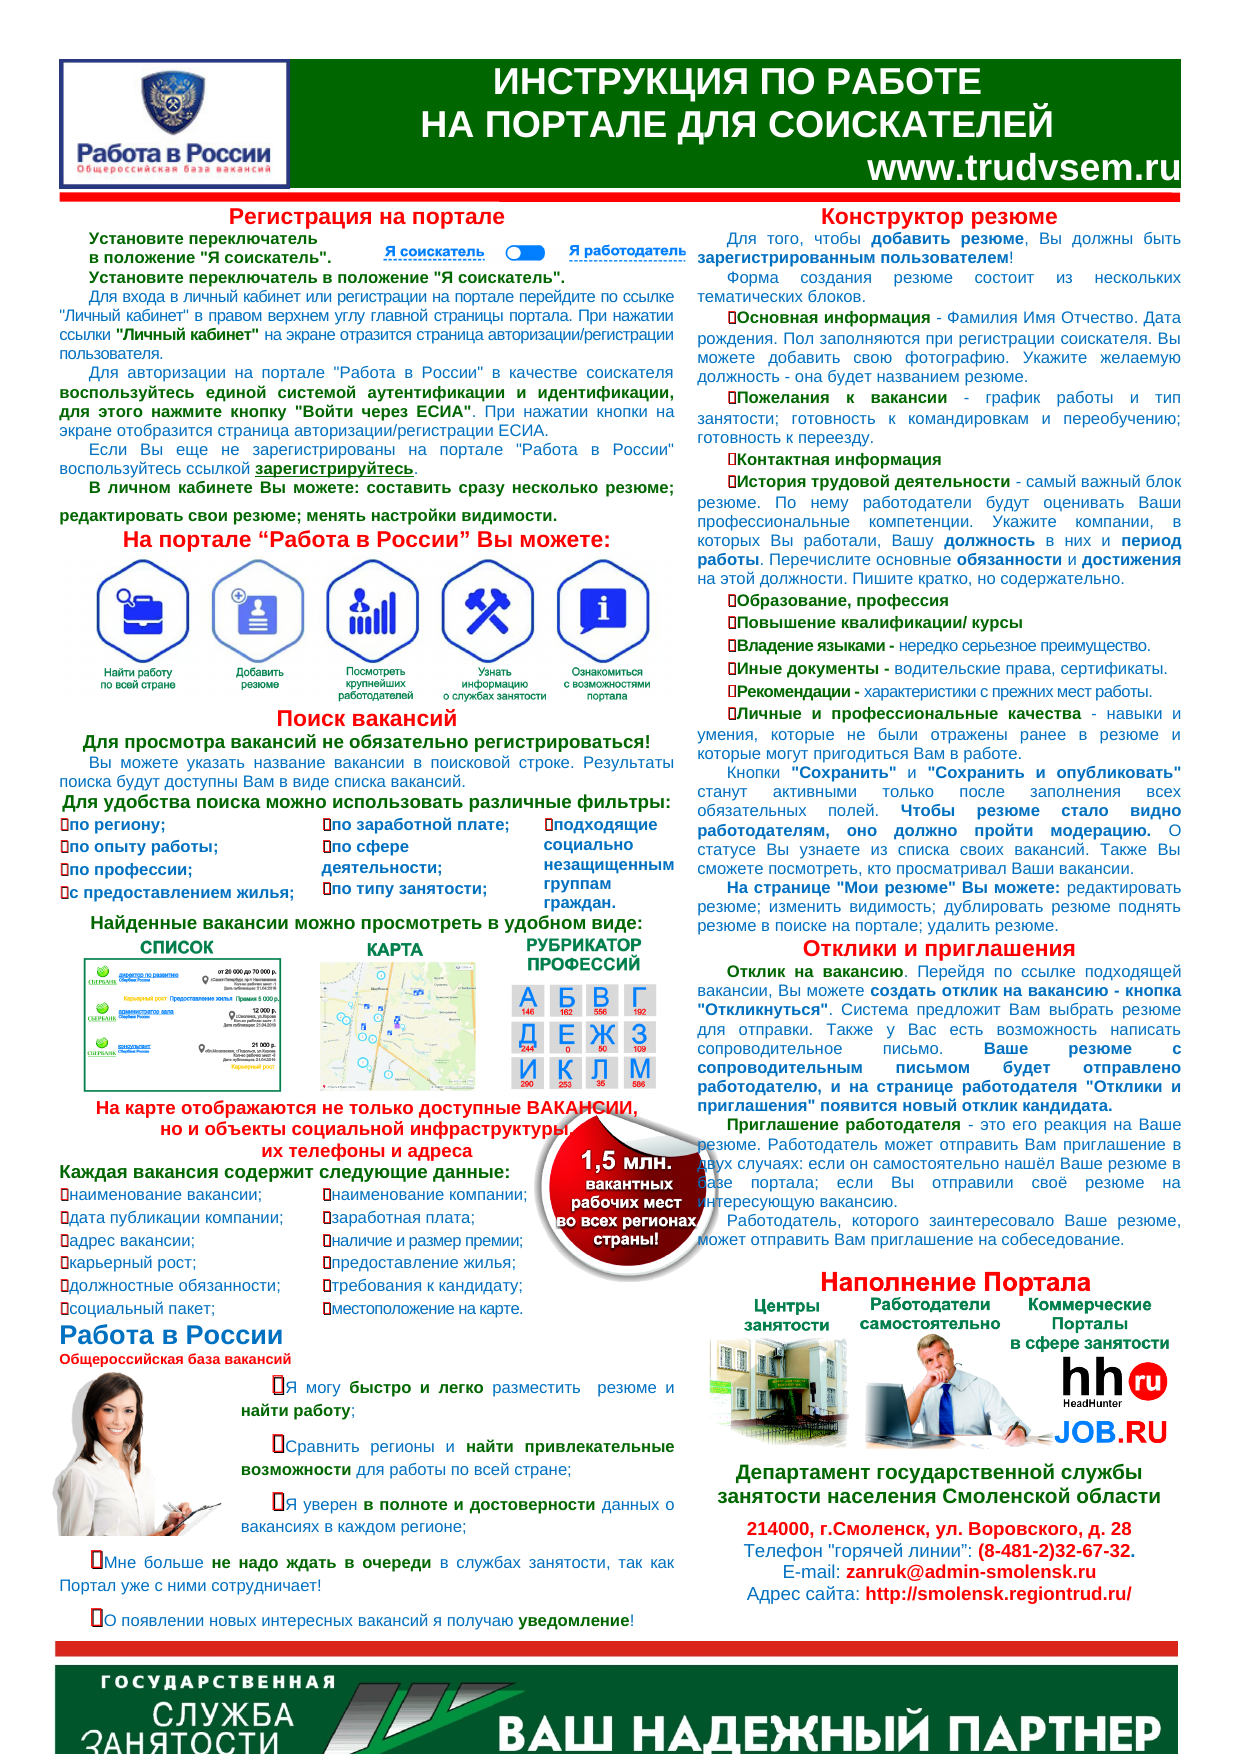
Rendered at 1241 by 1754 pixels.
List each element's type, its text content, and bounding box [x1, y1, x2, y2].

table_cell Найденные вакансии можно просмотреть в удобном виде: [48, 912, 686, 1097]
table_cell наименование компании; заработная плата; наличие и размер премии; предоставление жилья; требования к кандидату; местоположение на карте. [310, 1183, 546, 1319]
table_cell наименование вакансии; дата публикации компании; адрес вакансии; карьерный рост; должностные обязанности; социальный пакет; [48, 1183, 310, 1319]
picture [695, 1259, 1184, 1461]
table_cell [546, 1183, 686, 1319]
table_cell На портале “Работа в России” Вы можете: [48, 526, 686, 704]
table_cell Поиск вакансий Для просмотра вакансий не обязательно регистрироваться! Вы можете указать название вакансии в поисковой строке. Результаты поиска будут доступны Вам в виде списка вакансий. [48, 705, 686, 791]
table_cell Работа в России Общероссийская база вакансий Я могу быстро и легко разместить резюме и найти работу; Сравнить регионы и найти привлекательные возможности для работы по всей стране; Я уверен в полноте и достоверности данных о вакансиях в каждом регионе; Мне больше не надо ждать в очереди в службах занятости, так как Портал уже с ними сотрудничает! О появлении новых интересных вакансий я получаю уведомление! [48, 1319, 686, 1633]
table_header Регистрация на портале Установите переключатель в положение "Я соискатель". Установите переключатель в положение "Я соискатель". Для входа в личный кабинет или регистрации на портале перейдите по ссылке "Личный кабинет" в правом верхнем углу главной страницы портала. При нажатии ссылки "Личный кабинет" на экране отразится страница авторизации/регистрации пользователя. Для авторизации на портале "Работа в России" в качестве соискателя воспользуйтесь единой системой аутентификации и идентификации, для этого нажмите кнопку "Войти через ЕСИА". При нажатии кнопки на экране отобразится страница авторизации/регистрации ЕСИА. Если Вы еще не зарегистрированы на портале "Работа в России" воспользуйтесь ссылкой зарегистрируйтесь. В личном кабинете Вы можете: составить сразу несколько резюме; редактировать свои резюме; менять настройки видимости. [48, 203, 686, 526]
picture [67, 933, 667, 1097]
table_header Конструктор резюме Для того, чтобы добавить резюме, Вы должны быть зарегистрированным пользователем! Форма создания резюме состоит из нескольких тематических блоков. Основная информация - Фамилия Имя Отчество. Дата рождения. Пол заполняются при регистрации соискателя. Вы можете добавить свою фотографию. Укажите желаемую должность - она будет названием резюме. Пожелания к вакансии - график работы и тип занятости; готовность к командировкам и переобучению; готовность к переезду. Контактная информация История трудовой деятельности - самый важный блок резюме. По нему работодатели будут оценивать Ваши профессиональные компетенции. Укажите компании, в которых Вы работали, Вашу должность в них и период работы. Перечислите основные обязанности и достижения на этой должности. Пишите кратко, но содержательно. Образование, профессия Повышение квалификации/ курсы Владение языками - нередко серьезное преимущество. Иные документы - водительские права, сертификаты. Рекомендации - характеристики с прежних мест работы. Личные и профессиональные качества - навыки и умения, которые не были отражены ранее в резюме и которые могут пригодиться Вам в работе. Кнопки "Сохранить" и "Сохранить и опубликовать" станут активными только после заполнения всех обязательных полей. Чтобы резюме стало видно работодателям, оно должно пройти модерацию. О статусе Вы узнаете из списка своих вакансий. Также Вы сможете посмотреть, кто просматривал Ваши вакансии. На странице "Мои резюме" Вы можете: редактировать резюме; изменить видимость; дублировать резюме поднять резюме в поиске на портале; удалить резюме. Отклики и приглашения Отклик на вакансию. Перейдя по ссылке подходящей вакансии, Вы можете создать отклик на вакансию - кнопка "Откликнуться". Система предложит Вам выбрать резюме для отправки. Также у Вас есть возможность написать сопроводительное письмо. Ваше резюме с сопроводительным письмом будет отправлено работодателю, и на странице работодателя "Отклики и приглашения" появится новый отклик кандидата. Приглашение работодателя - это его реакция на Ваше резюме. Работодатель может отправить Вам приглашение в двух случаях: если он самостоятельно нашёл Ваше резюме в базе портала; если Вы отправили своё резюме на интересующую вакансию. Работодатель, которого заинтересовало Ваше резюме, может отправить Вам приглашение на собеседование. Департамент государственной службы занятости населения Смоленской области 214000, г.Смоленск, ул. Воровского, д. 28 Телефон "горячей линии”: (8-481-2)32-67-32. E-mail: zanruk@admin-smolensk.ru Адрес сайта: http://smolensk.regiontrud.ru/ [686, 203, 1193, 1633]
picture [59, 59, 291, 189]
table_cell по региону; по опыту работы; по профессии; с предоставлением жилья; [48, 813, 310, 912]
picture [380, 244, 686, 262]
table_cell На карте отображаются не только доступные ВАКАНСИИ, но и объекты социальной инфраструктуры, их телефоны и адреса Каждая вакансия содержит следующие данные: [48, 1097, 686, 1183]
picture [62, 552, 671, 705]
table_header ИНСТРУКЦИЯ ПО РАБОТЕ НА ПОРТАЛЕ ДЛЯ СОИСКАТЕЛЕЙ www.trudvsem.ru [293, 59, 1181, 188]
table_cell подходящие социально незащищенным группам граждан. [532, 813, 686, 912]
table_cell по заработной плате; по сфере деятельности; по типу занятости; [310, 813, 532, 912]
picture [51, 1641, 1178, 1754]
table_cell Для удобства поиска можно использовать различные фильтры: [48, 791, 686, 812]
